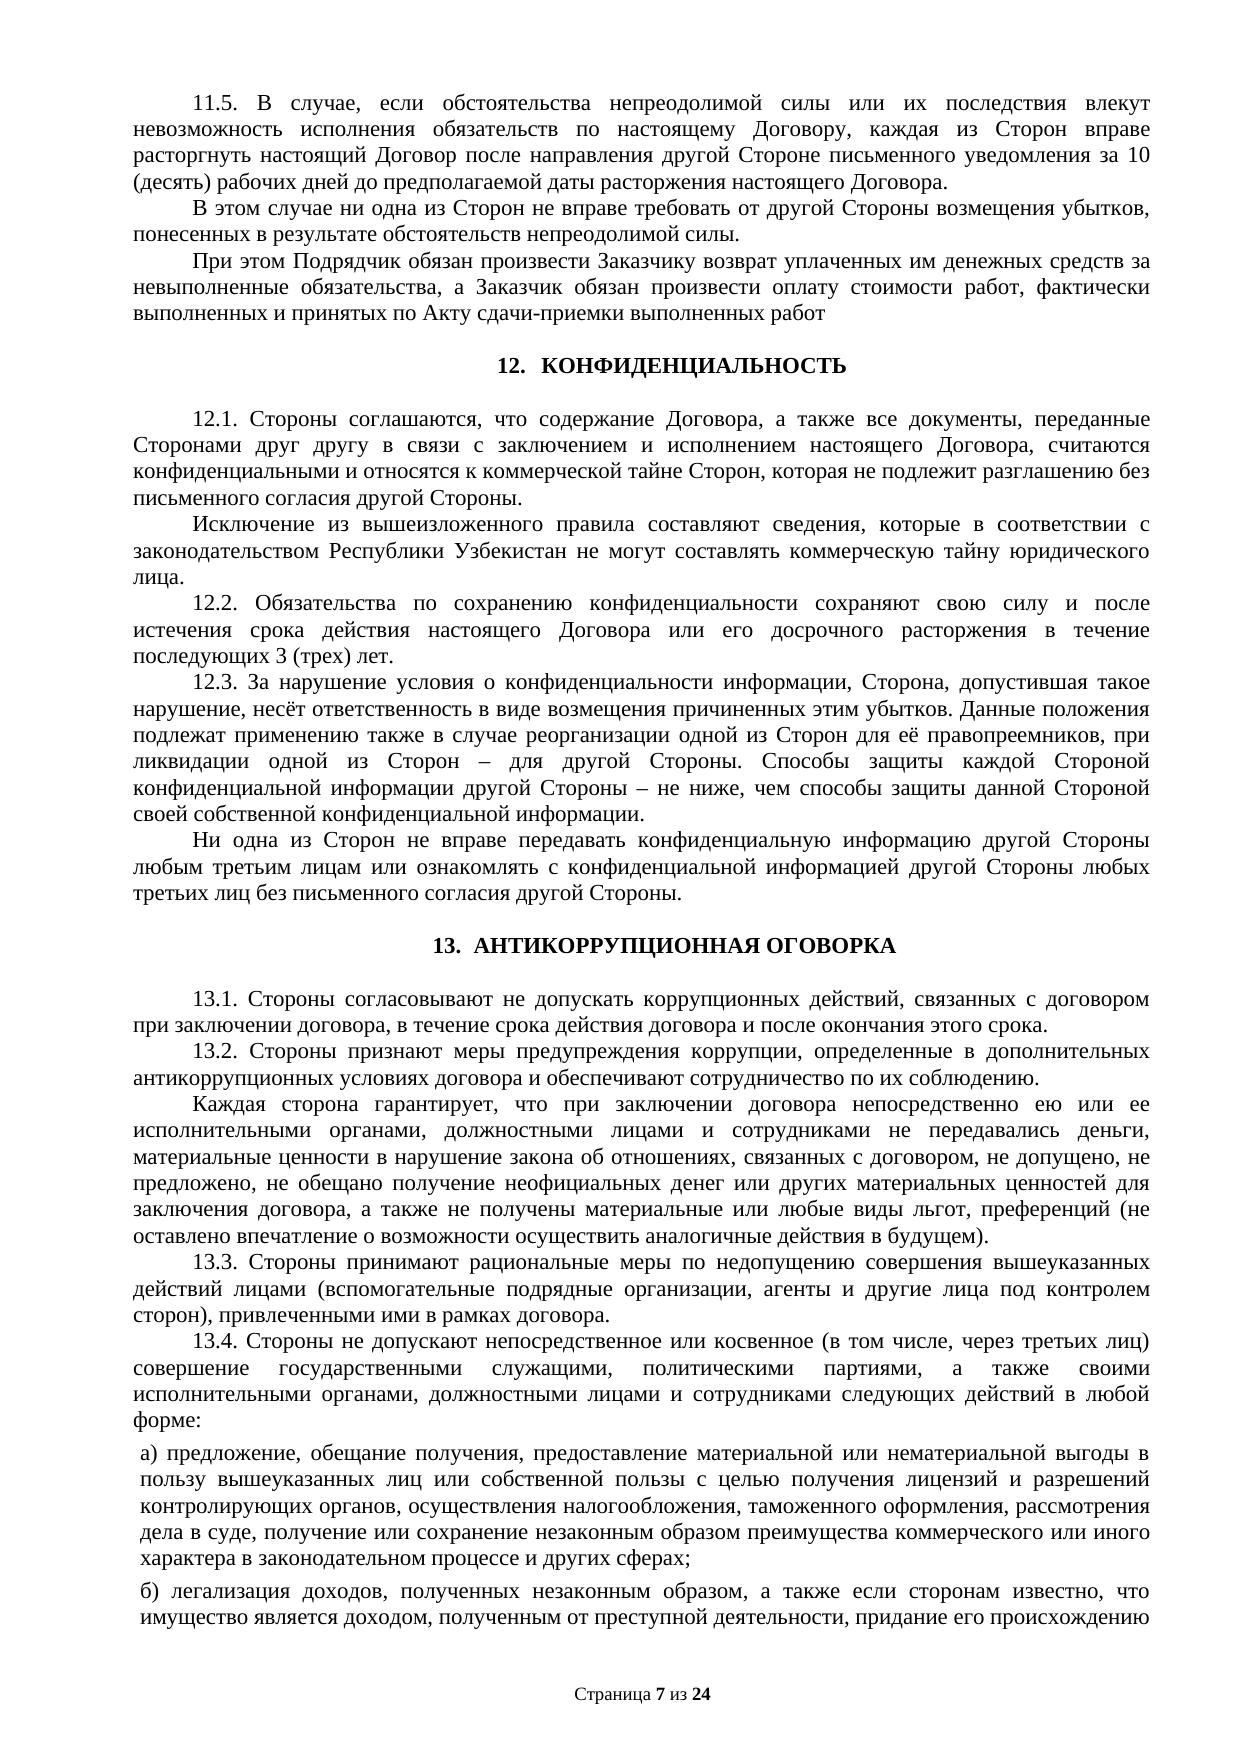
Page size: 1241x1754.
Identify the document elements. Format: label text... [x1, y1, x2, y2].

text В этом случае ни одна из Сторон не вправе требовать от другой Стороны возмещения убытков, понесенных в результате обстоятельств непреодолимой силы. [133, 194, 1152, 247]
text Ни одна из Сторон не вправе передавать конфиденциальную информацию другой Стороны любым третьим лицам или ознакомлять с конфиденциальной информацией другой Стороны любых третьих лиц без письменного согласия другой Стороны. [133, 827, 1152, 906]
text Каждая сторона гарантирует, что при заключении договора непосредственно ею или ее исполнительными органами, должностными лицами и сотрудниками не передавались деньги, материальные ценности в нарушение закона об отношениях, связанных с договором, не допущено, не предложено, не обещано получение неофициальных денег или других материальных ценностей для заключения договора, а также не получены материальные или любые виды льгот, преференций (не оставлено впечатление о возможности осуществить аналогичные действия в будущем). [133, 1090, 1152, 1248]
text Исключение из вышеизложенного правила составляют сведения, которые в соответствии с законодательством Республики Узбекистан не могут составлять коммерческую тайну юридического лица. [133, 510, 1152, 589]
text 13.2. Стороны признают меры предупреждения коррупции, определенные в дополнительных антикоррупционных условиях договора и обеспечивают сотрудничество по их соблюдению. [133, 1037, 1152, 1090]
text При этом Подрядчик обязан произвести Заказчику возврат уплаченных им денежных средств за невыполненные обязательства, а Заказчик обязан произвести оплату стоимости работ, фактически выполненных и принятых по Акту сдачи-приемки выполненных работ [133, 247, 1152, 326]
list КОНФИДЕНЦИАЛЬНОСТЬ [133, 352, 1152, 378]
text 12.3. За нарушение условия о конфиденциальности информации, Сторона, допустившая такое нарушение, несёт ответственность в виде возмещения причиненных этим убытков. Данные положения подлежат применению также в случае реорганизации одной из Сторон для её правопреемников, при ликвидации одной из Сторон – для другой Стороны. Способы защиты каждой Стороной конфиденциальной информации другой Стороны – не ниже, чем способы защиты данной Стороной своей собственной конфиденциальной информации. [133, 668, 1152, 827]
text 12.1. Стороны соглашаются, что содержание Договора, а также все документы, переданные Сторонами друг другу в связи с заключением и исполнением настоящего Договора, считаются конфиденциальными и относятся к коммерческой тайне Сторон, которая не подлежит разглашению без письменного согласия другой Стороны. [133, 405, 1152, 510]
text 13.3. Стороны принимают рациональные меры по недопущению совершения вышеуказанных действий лицами (вспомогательные подрядные организации, агенты и другие лица под контролем сторон), привлеченными ими в рамках договора. [133, 1248, 1152, 1327]
text 13.1. Стороны согласовывают не допускать коррупционных действий, связанных с договором при заключении договора, в течение срока действия договора и после окончания этого срока. [133, 985, 1152, 1037]
text а) предложение, обещание получения, предоставление материальной или нематериальной выгоды в пользу вышеуказанных лиц или собственной пользы с целью получения лицензий и разрешений контролирующих органов, осуществления налогообложения, таможенного оформления, рассмотрения дела в суде, получение или сохранение незаконным образом преимущества коммерческого или иного характера в законодательном процессе и других сферах; [140, 1439, 1152, 1571]
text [140, 1577, 1152, 1630]
list АНТИКОРРУПЦИОННАЯ ОГОВОРКА [133, 932, 1152, 958]
text 11.5. В случае, если обстоятельства непреодолимой силы или их последствия влекут невозможность исполнения обязательств по настоящему Договору, каждая из Сторон вправе расторгнуть настоящий Договор после направления другой Стороне письменного уведомления за 10 (десять) рабочих дней до предполагаемой даты расторжения настоящего Договора. [133, 89, 1152, 194]
text 13.4. Стороны не допускают непосредственное или косвенное (в том числе, через третьих лиц) совершение государственными служащими, политическими партиями, а также своими исполнительными органами, должностными лицами и сотрудниками следующих действий в любой форме: [133, 1327, 1152, 1433]
text 12.2. Обязательства по сохранению конфиденциальности сохраняют свою силу и после истечения срока действия настоящего Договора или его досрочного расторжения в течение последующих 3 (трех) лет. [133, 589, 1152, 668]
